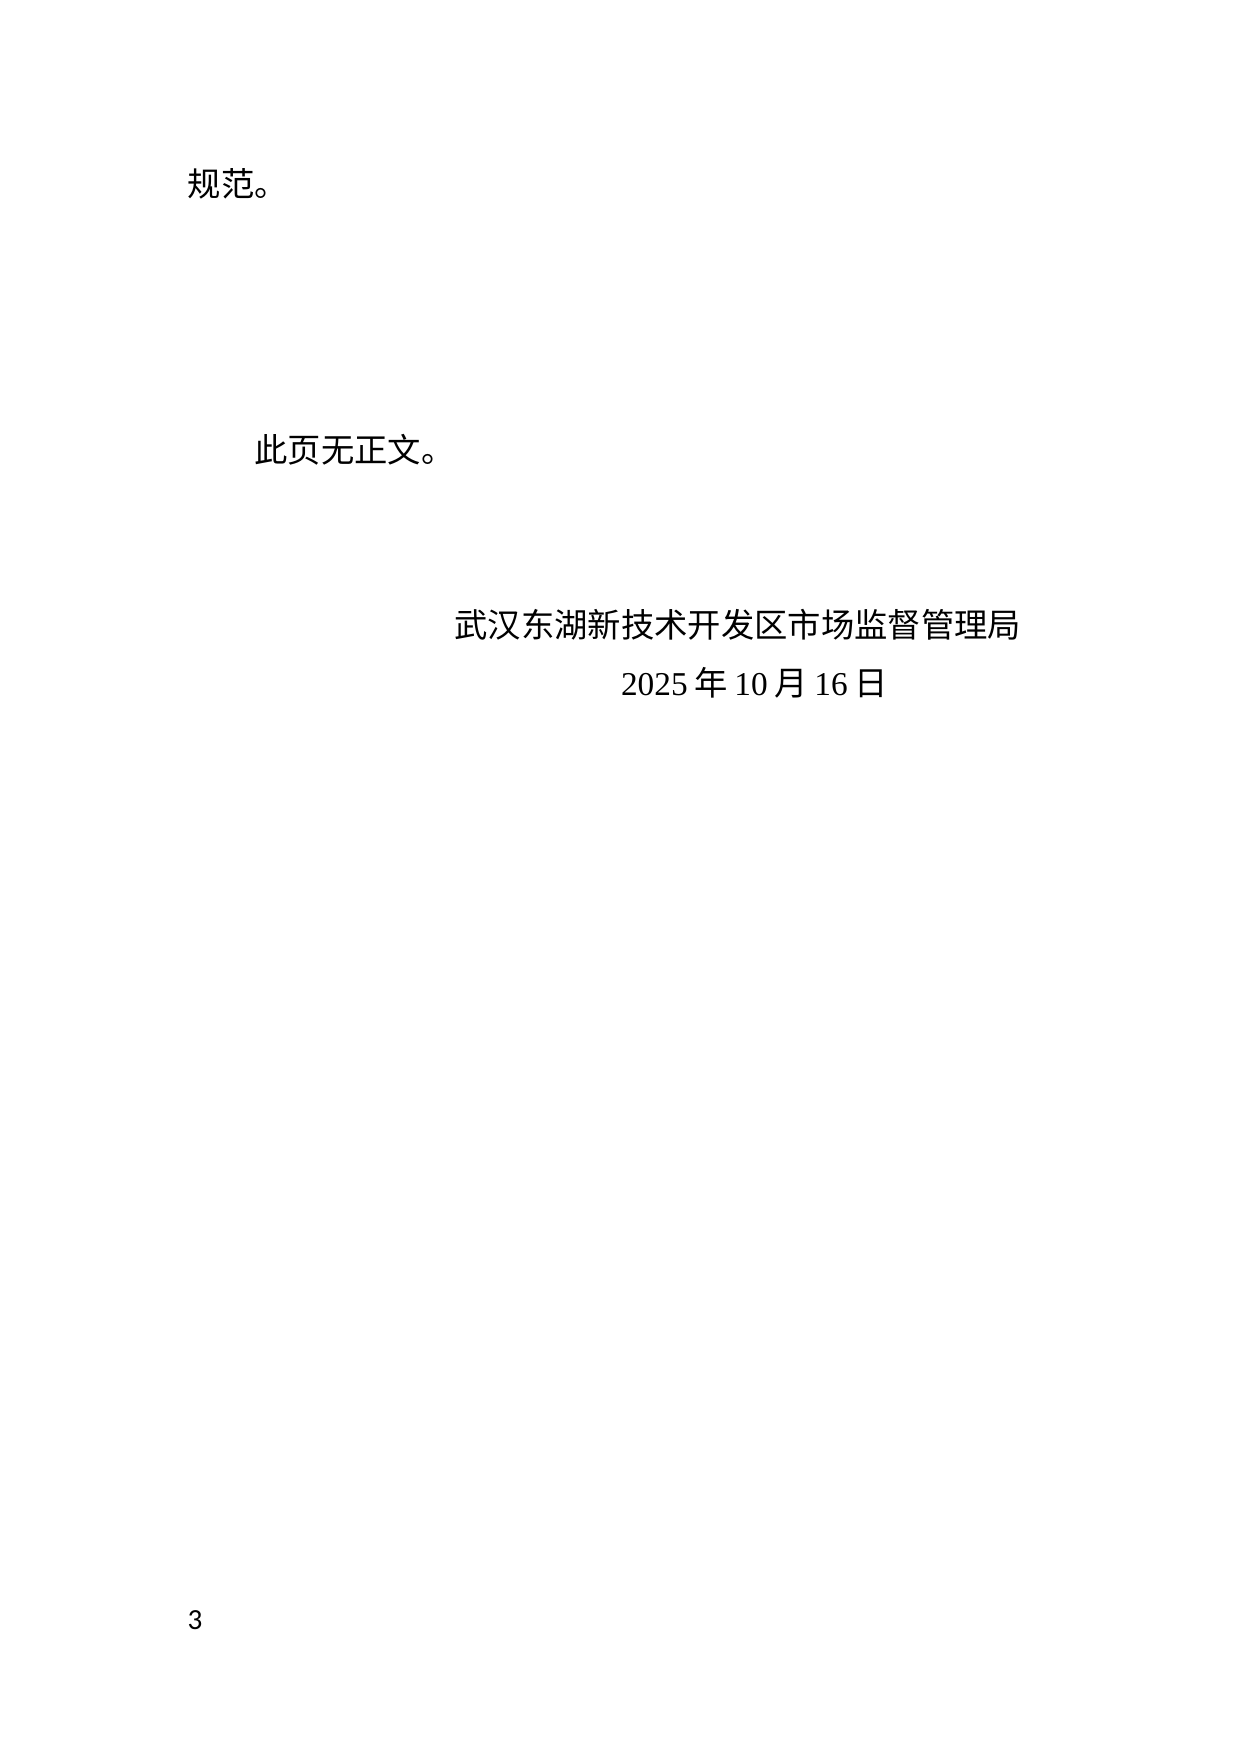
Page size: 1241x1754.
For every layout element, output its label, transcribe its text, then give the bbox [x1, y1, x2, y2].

text 此页无正文。 [187, 416, 1053, 474]
text 武汉东湖新技术开发区市场监督管理局 [187, 591, 1053, 649]
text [187, 150, 1053, 208]
text 2025年10月16日 [187, 649, 1053, 707]
